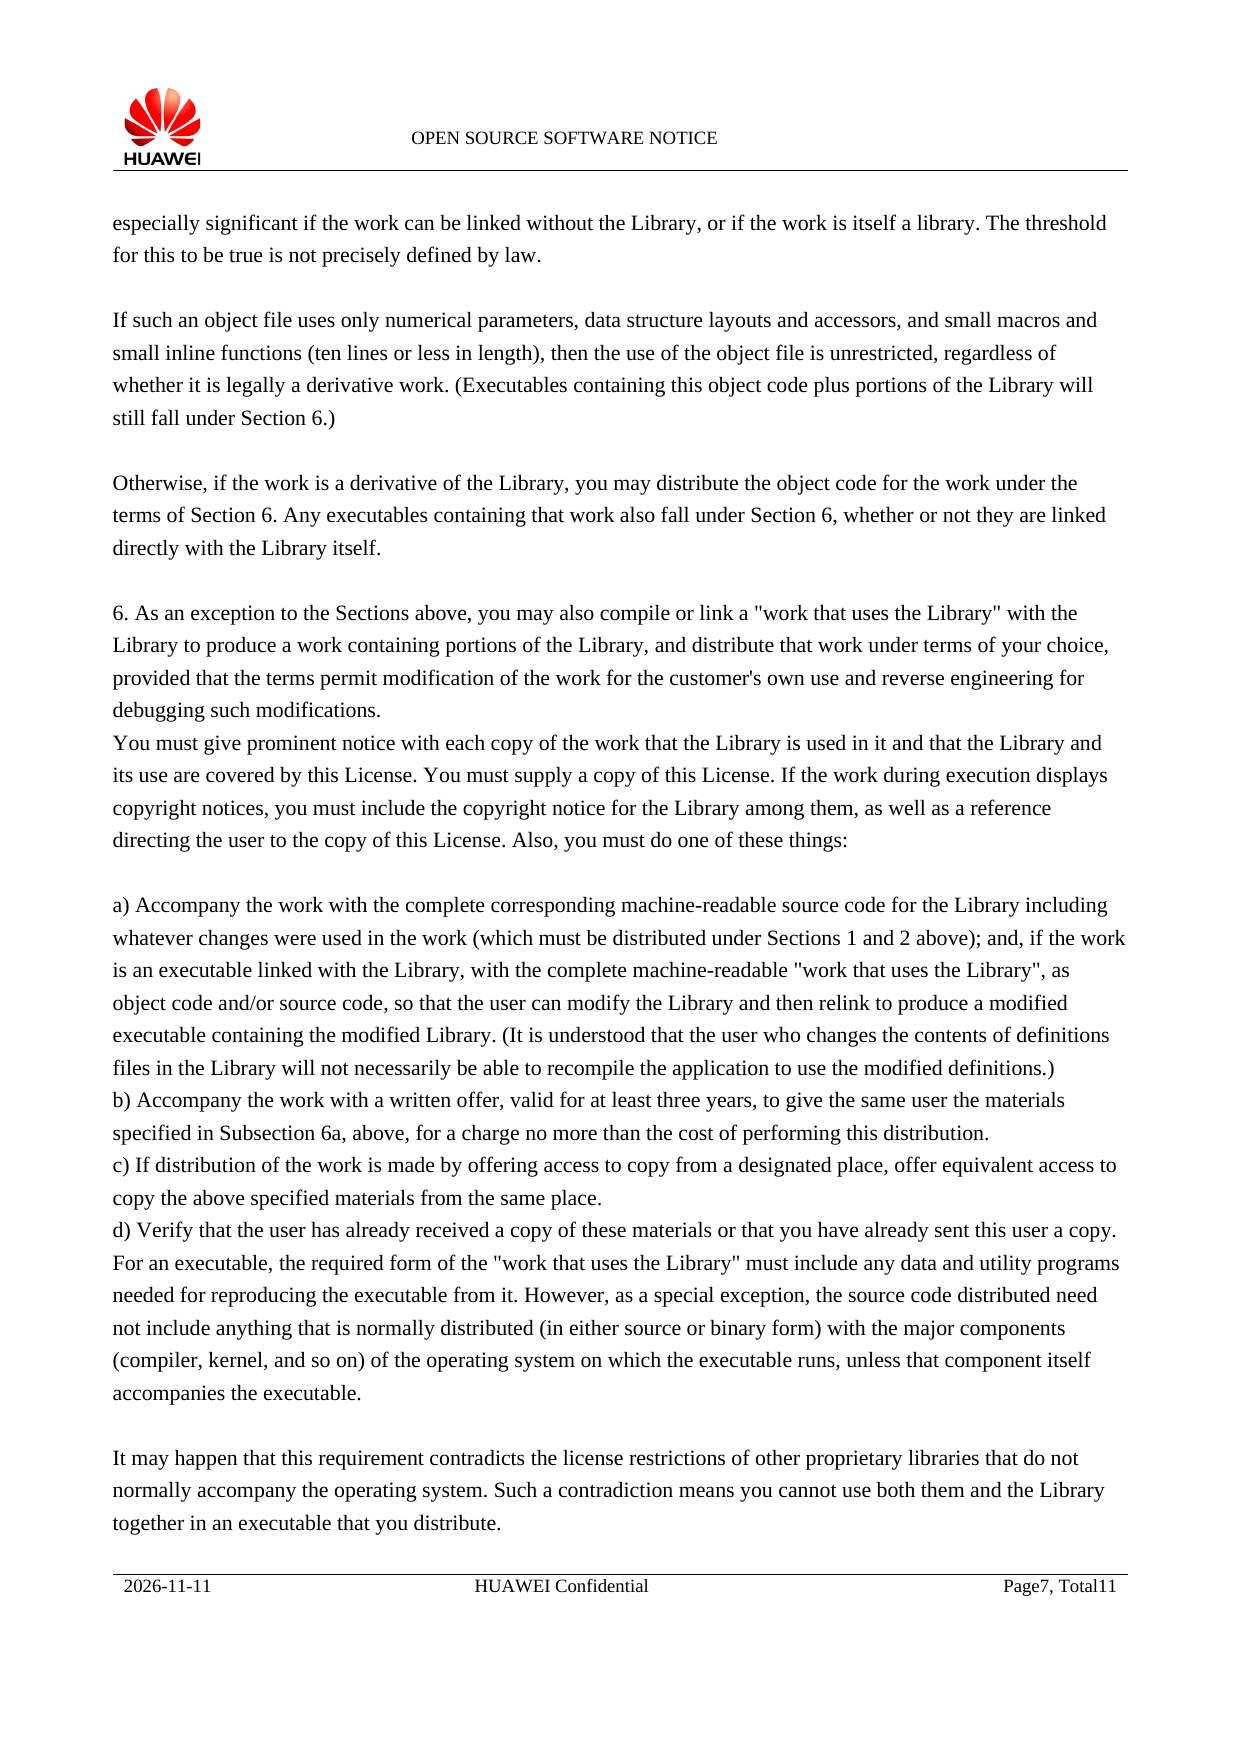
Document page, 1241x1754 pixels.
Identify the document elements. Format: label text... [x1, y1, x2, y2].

picture [124, 88, 201, 165]
